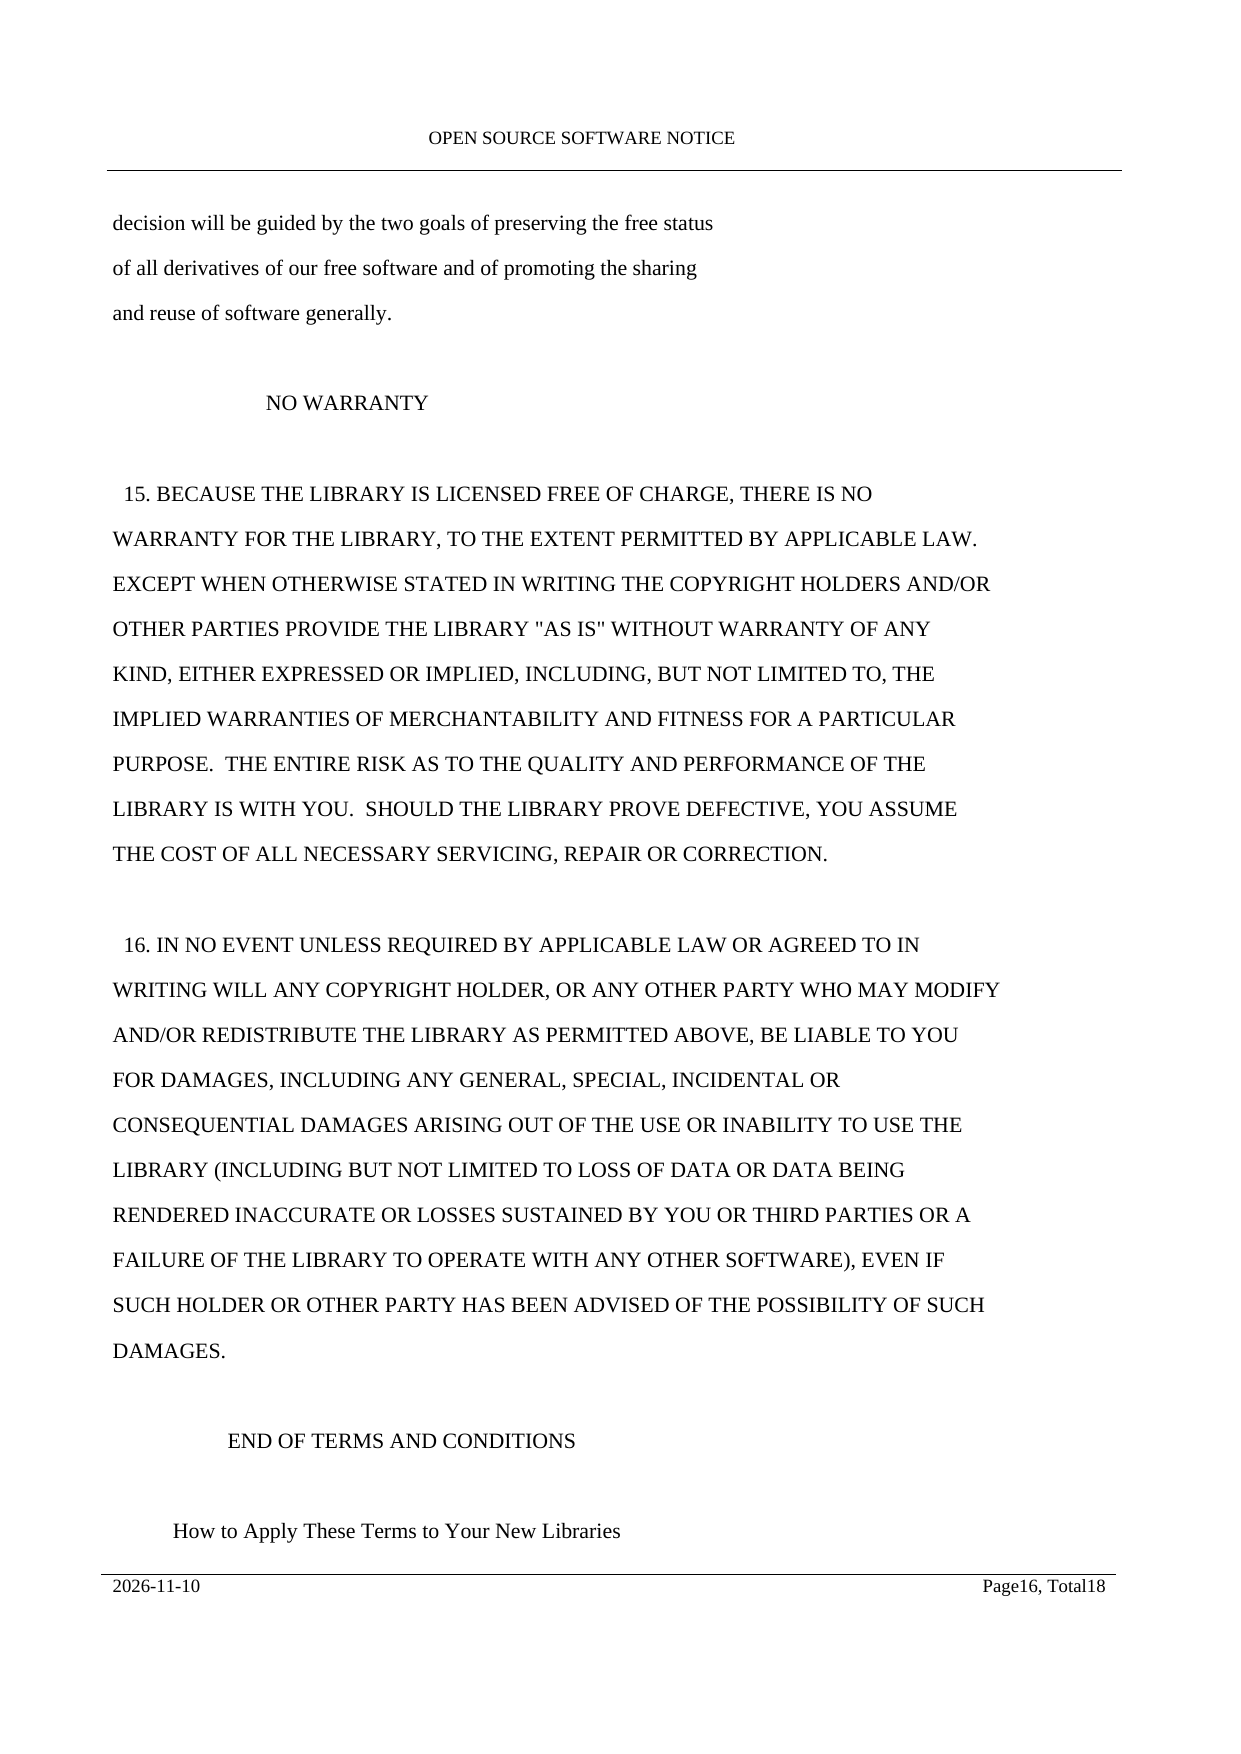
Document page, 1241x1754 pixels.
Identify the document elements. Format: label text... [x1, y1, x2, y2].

text How to Apply These Terms to Your New Libraries [112, 1514, 1128, 1547]
text NO WARRANTY [112, 387, 1128, 419]
text DAMAGES. [112, 1334, 1128, 1366]
text OTHER PARTIES PROVIDE THE LIBRARY "AS IS" WITHOUT WARRANTY OF ANY [112, 612, 1128, 645]
text END OF TERMS AND CONDITIONS [112, 1424, 1128, 1457]
text FAILURE OF THE LIBRARY TO OPERATE WITH ANY OTHER SOFTWARE), EVEN IF [112, 1244, 1128, 1276]
text SUCH HOLDER OR OTHER PARTY HAS BEEN ADVISED OF THE POSSIBILITY OF SUCH [112, 1289, 1128, 1321]
text LIBRARY (INCLUDING BUT NOT LIMITED TO LOSS OF DATA OR DATA BEING [112, 1153, 1128, 1186]
text FOR DAMAGES, INCLUDING ANY GENERAL, SPECIAL, INCIDENTAL OR [112, 1063, 1128, 1096]
text EXCEPT WHEN OTHERWISE STATED IN WRITING THE COPYRIGHT HOLDERS AND/OR [112, 567, 1128, 600]
text of all derivatives of our free software and of promoting the sharing [112, 251, 1128, 284]
text and reuse of software generally. [112, 297, 1128, 329]
text decision will be guided by the two goals of preserving the free status [112, 206, 1128, 239]
text THE COST OF ALL NECESSARY SERVICING, REPAIR OR CORRECTION. [112, 838, 1128, 870]
text AND/OR REDISTRIBUTE THE LIBRARY AS PERMITTED ABOVE, BE LIABLE TO YOU [112, 1018, 1128, 1051]
text CONSEQUENTIAL DAMAGES ARISING OUT OF THE USE OR INABILITY TO USE THE [112, 1108, 1128, 1141]
text PURPOSE. THE ENTIRE RISK AS TO THE QUALITY AND PERFORMANCE OF THE [112, 748, 1128, 780]
text KIND, EITHER EXPRESSED OR IMPLIED, INCLUDING, BUT NOT LIMITED TO, THE [112, 657, 1128, 690]
text LIBRARY IS WITH YOU. SHOULD THE LIBRARY PROVE DEFECTIVE, YOU ASSUME [112, 793, 1128, 825]
text WRITING WILL ANY COPYRIGHT HOLDER, OR ANY OTHER PARTY WHO MAY MODIFY [112, 973, 1128, 1006]
text 16. IN NO EVENT UNLESS REQUIRED BY APPLICABLE LAW OR AGREED TO IN [112, 928, 1128, 961]
text IMPLIED WARRANTIES OF MERCHANTABILITY AND FITNESS FOR A PARTICULAR [112, 702, 1128, 735]
text RENDERED INACCURATE OR LOSSES SUSTAINED BY YOU OR THIRD PARTIES OR A [112, 1199, 1128, 1231]
text WARRANTY FOR THE LIBRARY, TO THE EXTENT PERMITTED BY APPLICABLE LAW. [112, 522, 1128, 554]
text 15. BECAUSE THE LIBRARY IS LICENSED FREE OF CHARGE, THERE IS NO [112, 477, 1128, 509]
